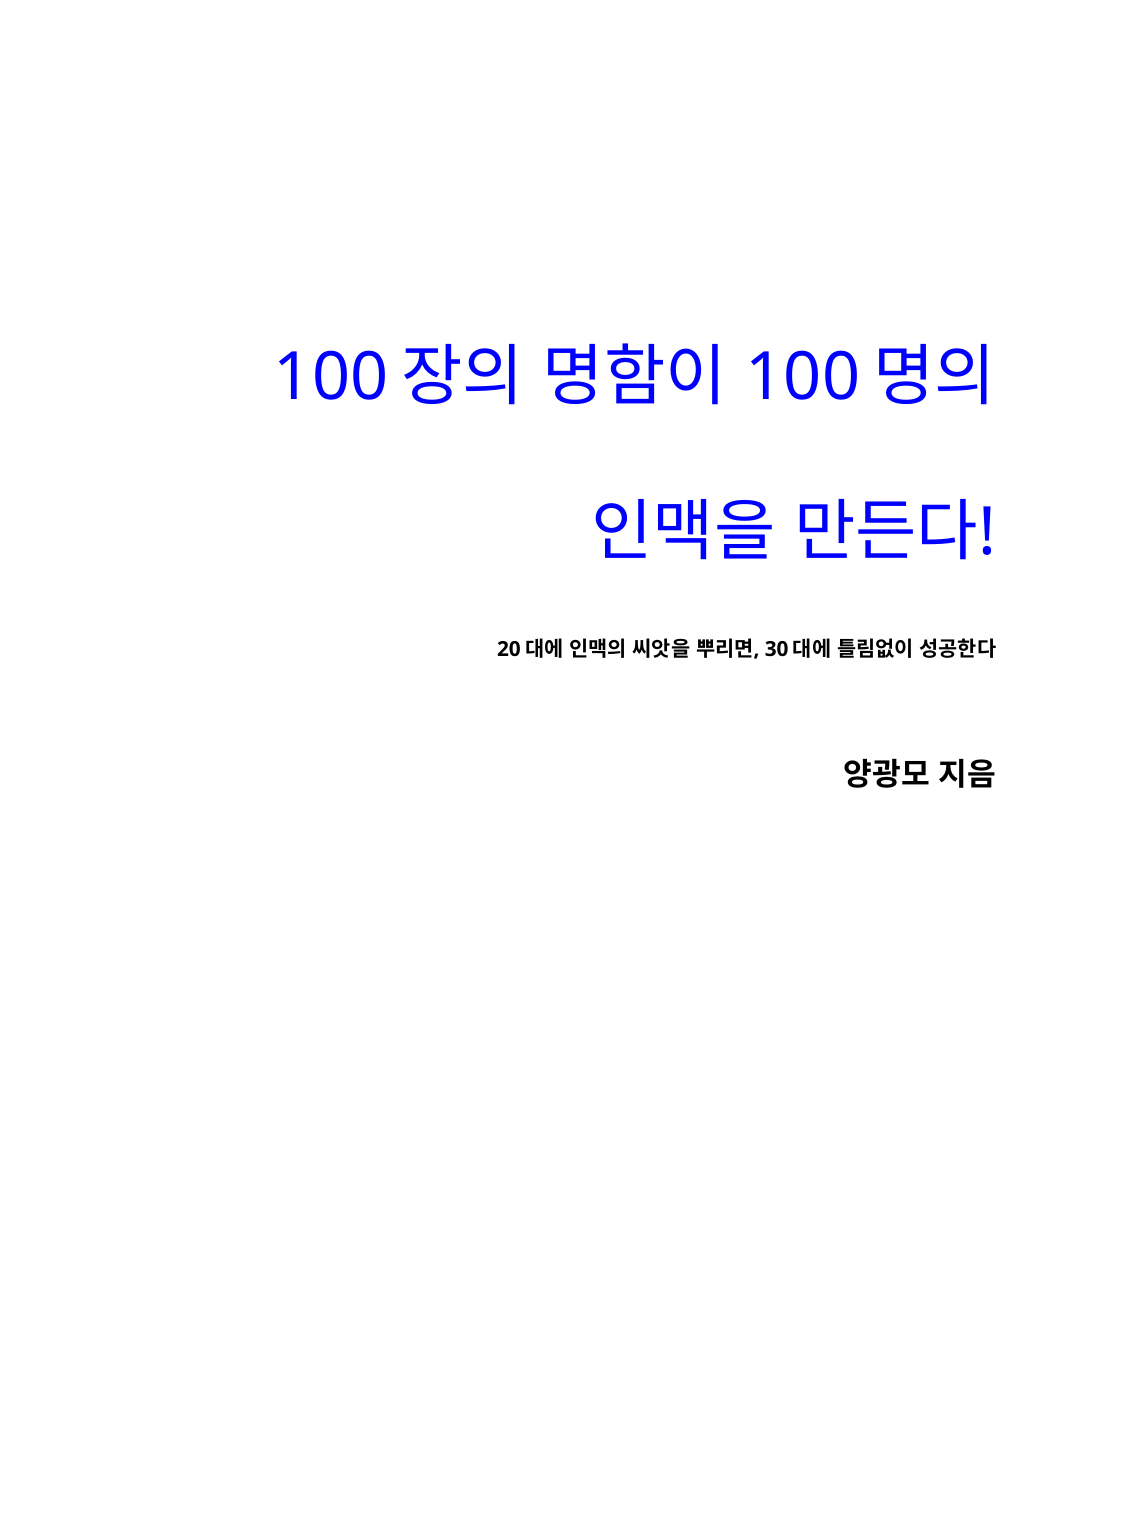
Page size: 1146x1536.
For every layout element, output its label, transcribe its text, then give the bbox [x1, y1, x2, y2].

text 양광모 지음 [150, 749, 996, 794]
text 20대에 인맥의 씨앗을 뿌리면, 30대에 틀림없이 성공한다 [150, 632, 996, 663]
text 100장의 명함이 100명의 인맥을 만든다! [150, 322, 996, 574]
